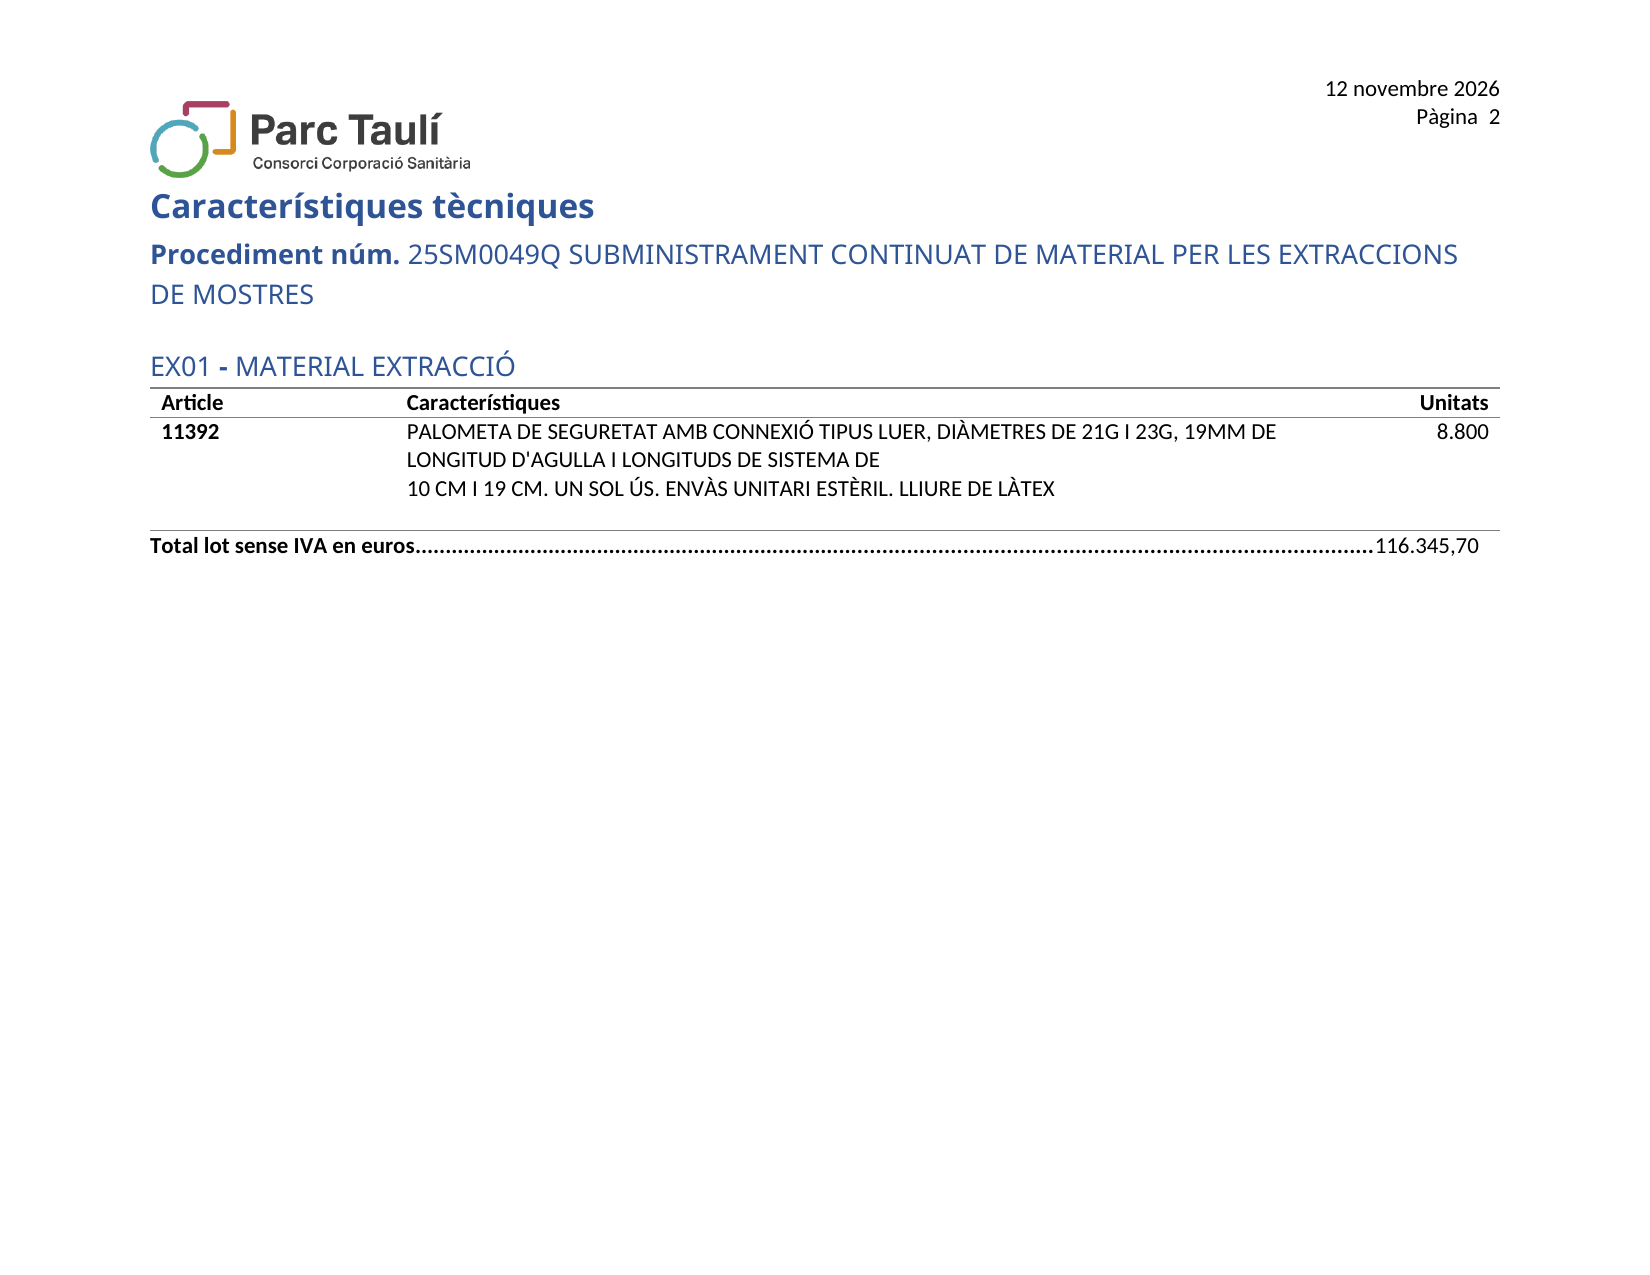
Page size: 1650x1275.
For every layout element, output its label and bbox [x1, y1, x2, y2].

picture [150, 101, 470, 178]
